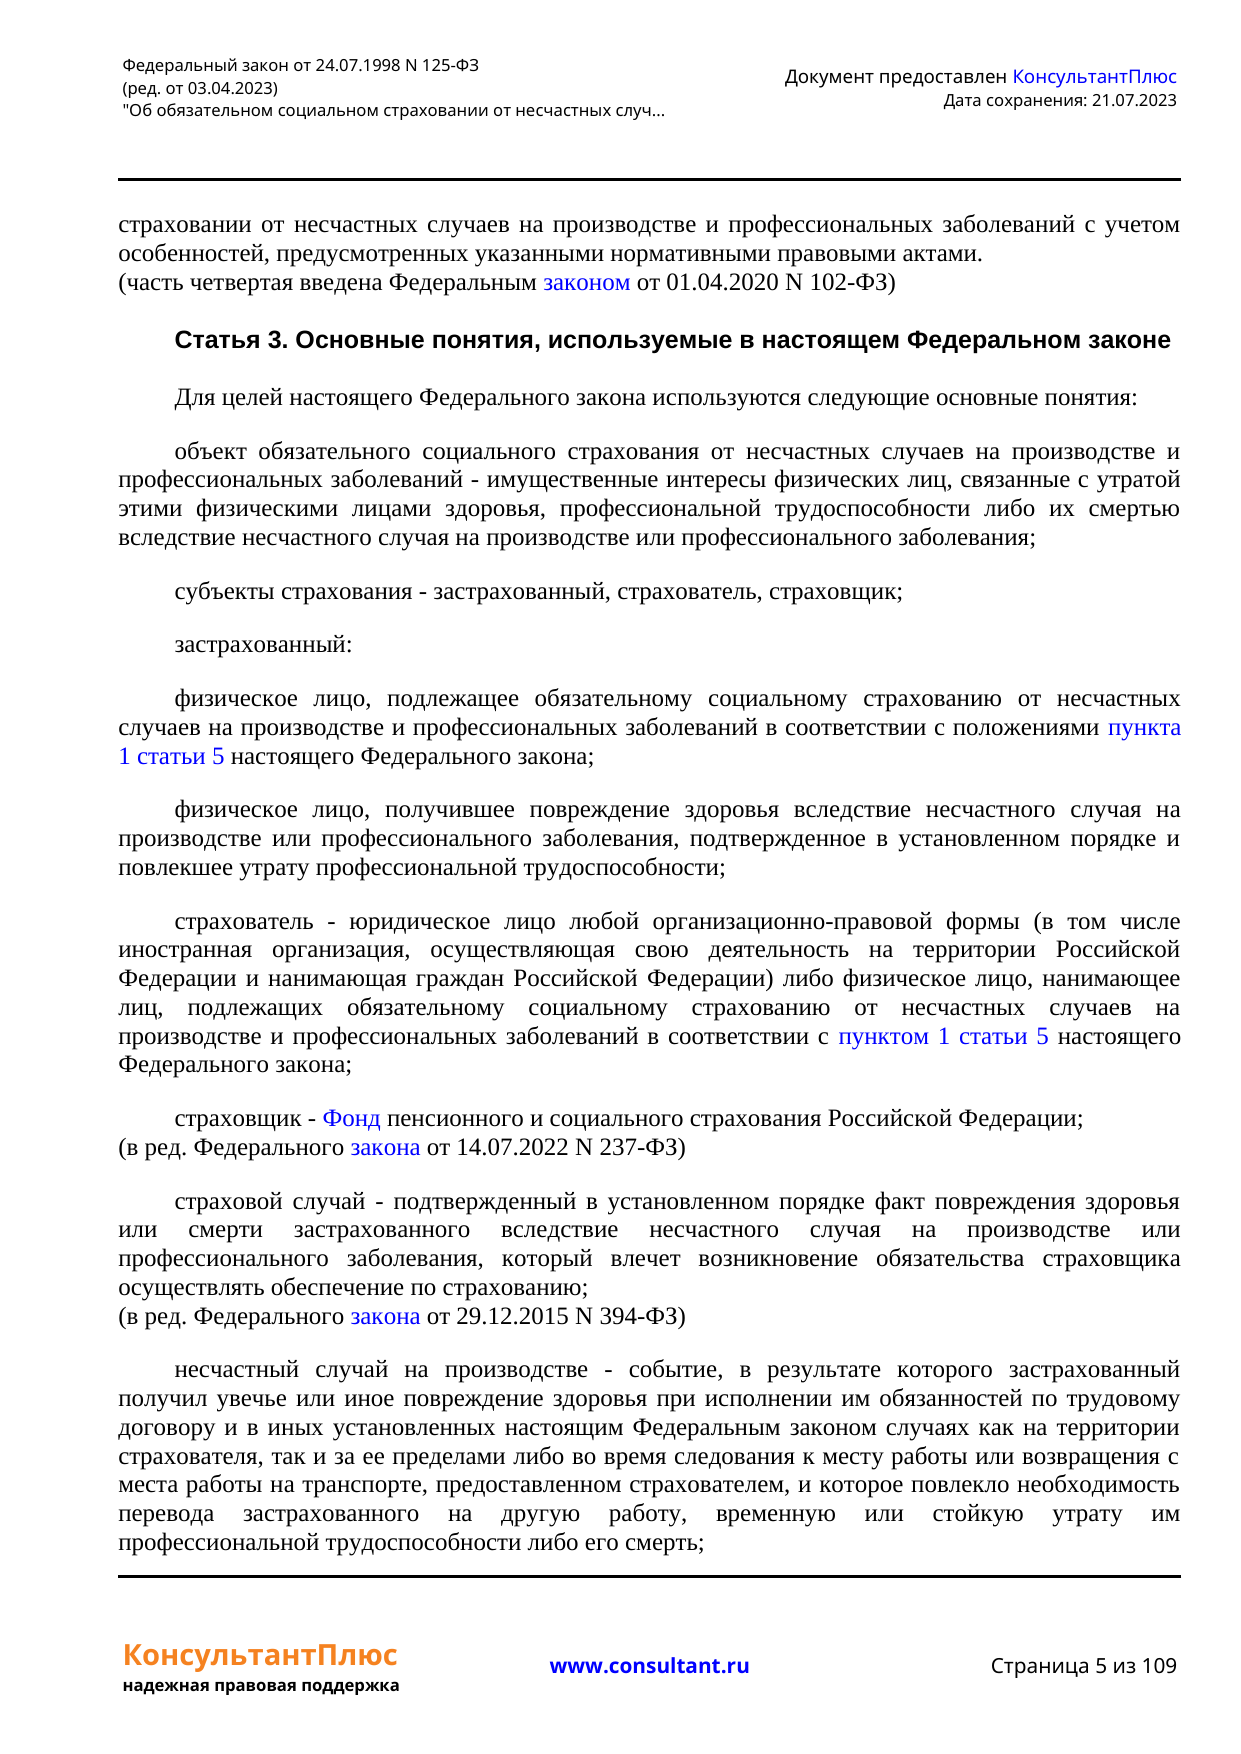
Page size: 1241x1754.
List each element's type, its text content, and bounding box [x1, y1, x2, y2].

text объект обязательного социального страхования от несчастных случаев на производстве и профессиональных заболеваний - имущественные интересы физических лиц, связанные с утратой этими физическими лицами здоровья, профессиональной трудоспособности либо их смертью вследствие несчастного случая на производстве или профессионального заболевания; [118, 436, 1181, 551]
text (в ред. Федерального закона от 29.12.2015 N 394-ФЗ) [118, 1301, 1181, 1329]
text (часть четвертая введена Федеральным законом от 01.04.2020 N 102-ФЗ) [118, 267, 1181, 296]
title Статья 3. Основные понятия, используемые в настоящем Федеральном законе [118, 324, 1181, 353]
text страховщик - Фонд пенсионного и социального страхования Российской Федерации; [118, 1103, 1181, 1132]
text Для целей настоящего Федерального закона используются следующие основные понятия: [118, 382, 1181, 411]
text субъекты страхования - застрахованный, страхователь, страховщик; [118, 576, 1181, 604]
text застрахованный: [118, 629, 1181, 658]
text несчастный случай на производстве - событие, в результате которого застрахованный получил увечье или иное повреждение здоровья при исполнении им обязанностей по трудовому договору и в иных установленных настоящим Федеральным законом случаях как на территории страхователя, так и за ее пределами либо во время следования к месту работы или возвращения с места работы на транспорте, предоставленном страхователем, и которое повлекло необходимость перевода застрахованного на другую работу, временную или стойкую утрату им профессиональной трудоспособности либо его смерть; [118, 1354, 1181, 1556]
text физическое лицо, подлежащее обязательному социальному страхованию от несчастных случаев на производстве и профессиональных заболеваний в соответствии с положениями пункта 1 статьи 5 настоящего Федерального закона; [118, 683, 1181, 769]
text страхователь - юридическое лицо любой организационно-правовой формы (в том числе иностранная организация, осуществляющая свою деятельность на территории Российской Федерации и нанимающая граждан Российской Федерации) либо физическое лицо, нанимающее лиц, подлежащих обязательному социальному страхованию от несчастных случаев на производстве и профессиональных заболеваний в соответствии с пунктом 1 статьи 5 настоящего Федерального закона; [118, 906, 1181, 1078]
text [118, 209, 1181, 267]
text страховой случай - подтвержденный в установленном порядке факт повреждения здоровья или смерти застрахованного вследствие несчастного случая на производстве или профессионального заболевания, который влечет возникновение обязательства страховщика осуществлять обеспечение по страхованию; [118, 1186, 1181, 1301]
text (в ред. Федерального закона от 14.07.2022 N 237-ФЗ) [118, 1132, 1181, 1161]
text физическое лицо, получившее повреждение здоровья вследствие несчастного случая на производстве или профессионального заболевания, подтвержденное в установленном порядке и повлекшее утрату профессиональной трудоспособности; [118, 794, 1181, 881]
